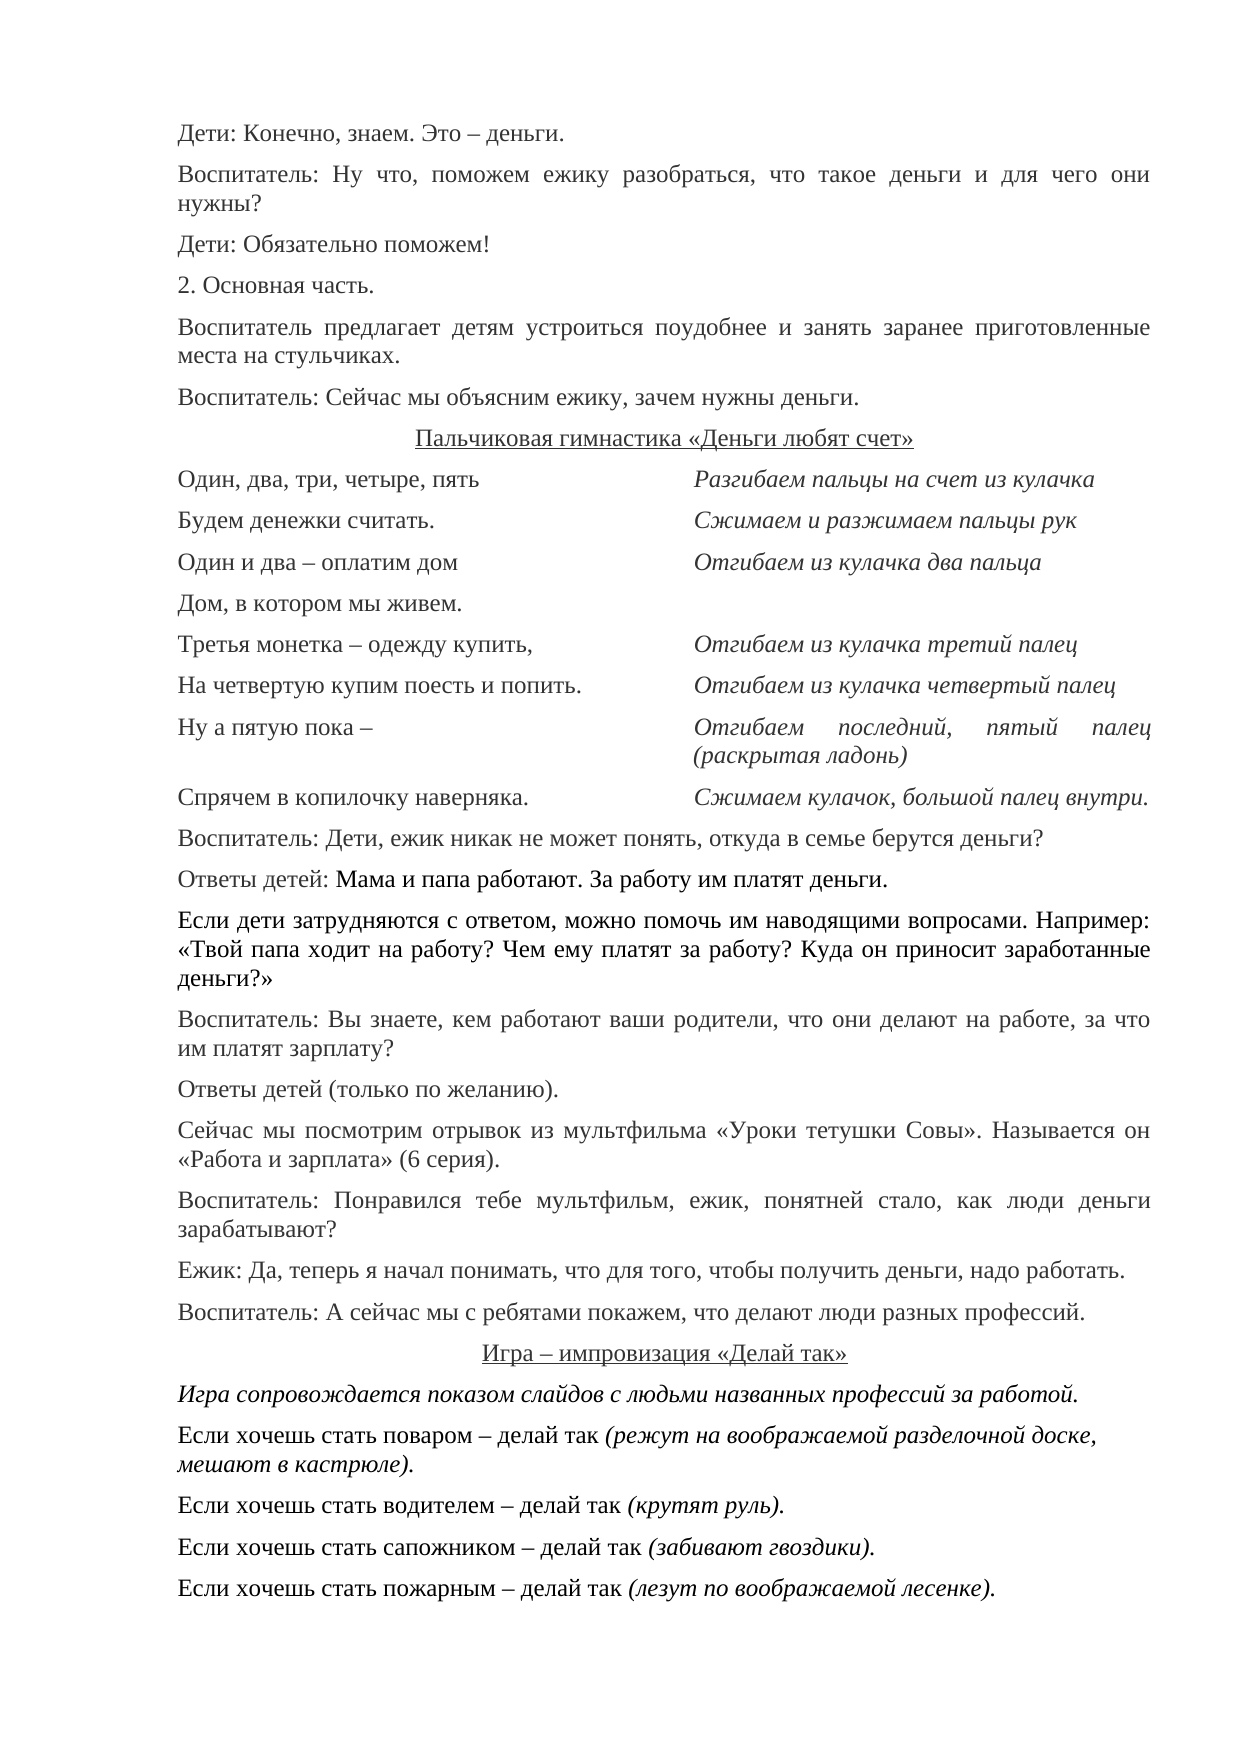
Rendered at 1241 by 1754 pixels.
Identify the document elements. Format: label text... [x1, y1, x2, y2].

text Воспитатель: Понравился тебе мультфильм, ежик, понятней стало, как люди деньги зарабатывают? [177, 1186, 1152, 1243]
text Ответы детей: Мама и папа работают. За работу им платят деньги. [177, 864, 1152, 893]
text Если хочешь стать водителем – делай так (крутят руль). [177, 1491, 1152, 1519]
text Один, два, три, четыре, пять Разгибаем пальцы на счет из кулачка [177, 464, 1152, 493]
text Спрячем в копилочку наверняка. Сжимаем кулачок, большой палец внутри. [177, 782, 1152, 811]
text Воспитатель: Сейчас мы объясним ежику, зачем нужны деньги. [177, 382, 1152, 411]
text Воспитатель: Вы знаете, кем работают ваши родители, что они делают на работе, за что им платят зарплату? [177, 1004, 1152, 1062]
text Если хочешь стать поваром – делай так (режут на воображаемой разделочной доске, мешают в кастрюле). [177, 1421, 1152, 1478]
text Сейчас мы посмотрим отрывок из мультфильма «Уроки тетушки Совы». Называется он «Работа и зарплата» (6 серия). [177, 1116, 1152, 1173]
text Третья монетка – одежду купить, Отгибаем из кулачка третий палец [177, 629, 1152, 658]
text Один и два – оплатим дом Отгибаем из кулачка два пальца [177, 547, 1152, 576]
text Дети: Обязательно поможем! [177, 229, 1152, 258]
text Ежик: Да, теперь я начал понимать, что для того, чтобы получить деньги, надо работать. [177, 1256, 1152, 1284]
text Дети: Конечно, знаем. Это – деньги. [177, 118, 1152, 147]
text На четвертую купим поесть и попить. Отгибаем из кулачка четвертый палец [177, 671, 1152, 699]
text Игра сопровождается показом слайдов с людьми названных профессий за работой. [177, 1379, 1152, 1408]
text Если хочешь стать пожарным – делай так (лезут по воображаемой лесенке). [177, 1573, 1152, 1602]
text Ну а пятую пока – Отгибаем последний, пятый палец (раскрытая ладонь) [177, 712, 1152, 769]
text Пальчиковая гимнастика «Деньги любят счет» [177, 423, 1152, 452]
text Воспитатель: Ну что, поможем ежику разобраться, что такое деньги и для чего они нужны? [177, 159, 1152, 217]
text Дом, в котором мы живем. [177, 588, 1152, 617]
text Если дети затрудняются с ответом, можно помочь им наводящими вопросами. Например: «Твой папа ходит на работу? Чем ему платят за работу? Куда он приносит заработанные деньги?» [177, 906, 1152, 992]
text Будем денежки считать. Сжимаем и разжимаем пальцы рук [177, 506, 1152, 534]
text Воспитатель: Дети, ежик никак не может понять, откуда в семье берутся деньги? [177, 823, 1152, 852]
text Игра – импровизация «Делай так» [177, 1338, 1152, 1367]
text Воспитатель предлагает детям устроиться поудобнее и занять заранее приготовленные места на стульчиках. [177, 312, 1152, 369]
text Если хочешь стать сапожником – делай так (забивают гвоздики). [177, 1532, 1152, 1561]
text 2. Основная часть. [177, 271, 1152, 299]
text Ответы детей (только по желанию). [177, 1074, 1152, 1103]
text Воспитатель: А сейчас мы с ребятами покажем, что делают люди разных профессий. [177, 1297, 1152, 1326]
